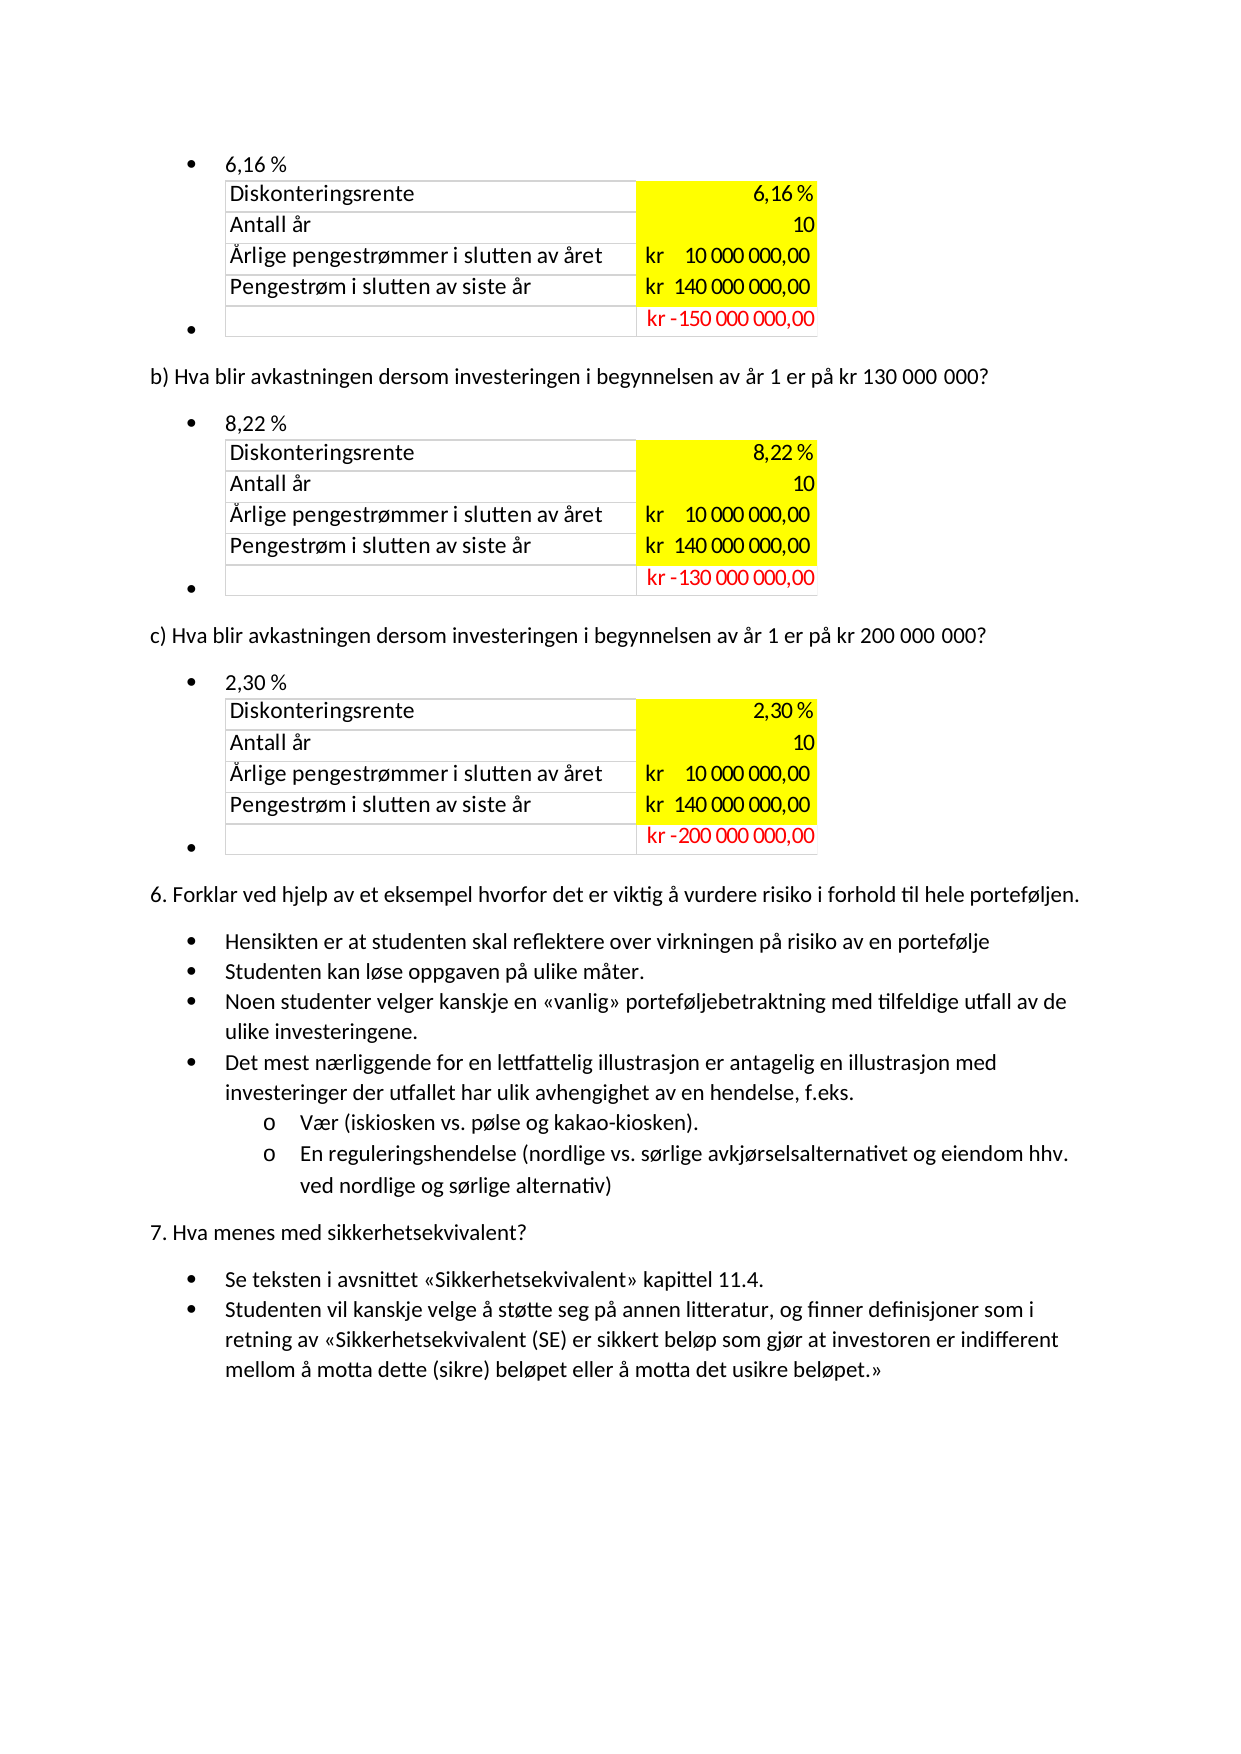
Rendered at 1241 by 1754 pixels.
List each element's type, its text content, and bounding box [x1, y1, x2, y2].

text b) Hva blir avkastningen dersom investeringen i begynnelsen av år 1 er på kr 130 000 000? [150, 362, 1090, 390]
list 6,16 % [187, 150, 1090, 178]
list Se teksten i avsnittet «Sikkerhetsekvivalent» kapittel 11.4. [187, 1265, 1090, 1293]
list Studenten vil kanskje velge å støtte seg på annen litteratur, og finner definisjoner som i retning av «Sikkerhetsekvivalent (SE) er sikkert beløp som gjør at investoren er indifferent mellom å motta dette (sikre) beløpet eller å motta det usikre beløpet.» [187, 1295, 1090, 1383]
list Vær (iskiosken vs. pølse og kakao-kiosken). [262, 1108, 1090, 1137]
list Noen studenter velger kanskje en «vanlig» porteføljebetraktning med tilfeldige utfall av de ulike investeringene. [187, 987, 1090, 1046]
list Det mest nærliggende for en lettfattelig illustrasjon er antagelig en illustrasjon med investeringer der utfallet har ulik avhengighet av en hendelse, f.eks. [187, 1048, 1090, 1106]
text 7. Hva menes med sikkerhetsekvivalent? [150, 1218, 1090, 1246]
text c) Hva blir avkastningen dersom investeringen i begynnelsen av år 1 er på kr 200 000 000? [150, 621, 1090, 649]
text 6. Forklar ved hjelp av et eksempel hvorfor det er viktig å vurdere risiko i forhold til hele porteføljen. [150, 880, 1090, 908]
list En reguleringshendelse (nordlige vs. sørlige avkjørselsalternativet og eiendom hhv. ved nordlige og sørlige alternativ) [262, 1139, 1090, 1199]
list Hensikten er at studenten skal reflektere over virkningen på risiko av en portefølje [187, 927, 1090, 955]
list Studenten kan løse oppgaven på ulike måter. [187, 957, 1090, 985]
list 8,22 % [187, 409, 1090, 437]
list 2,30 % [187, 668, 1090, 696]
